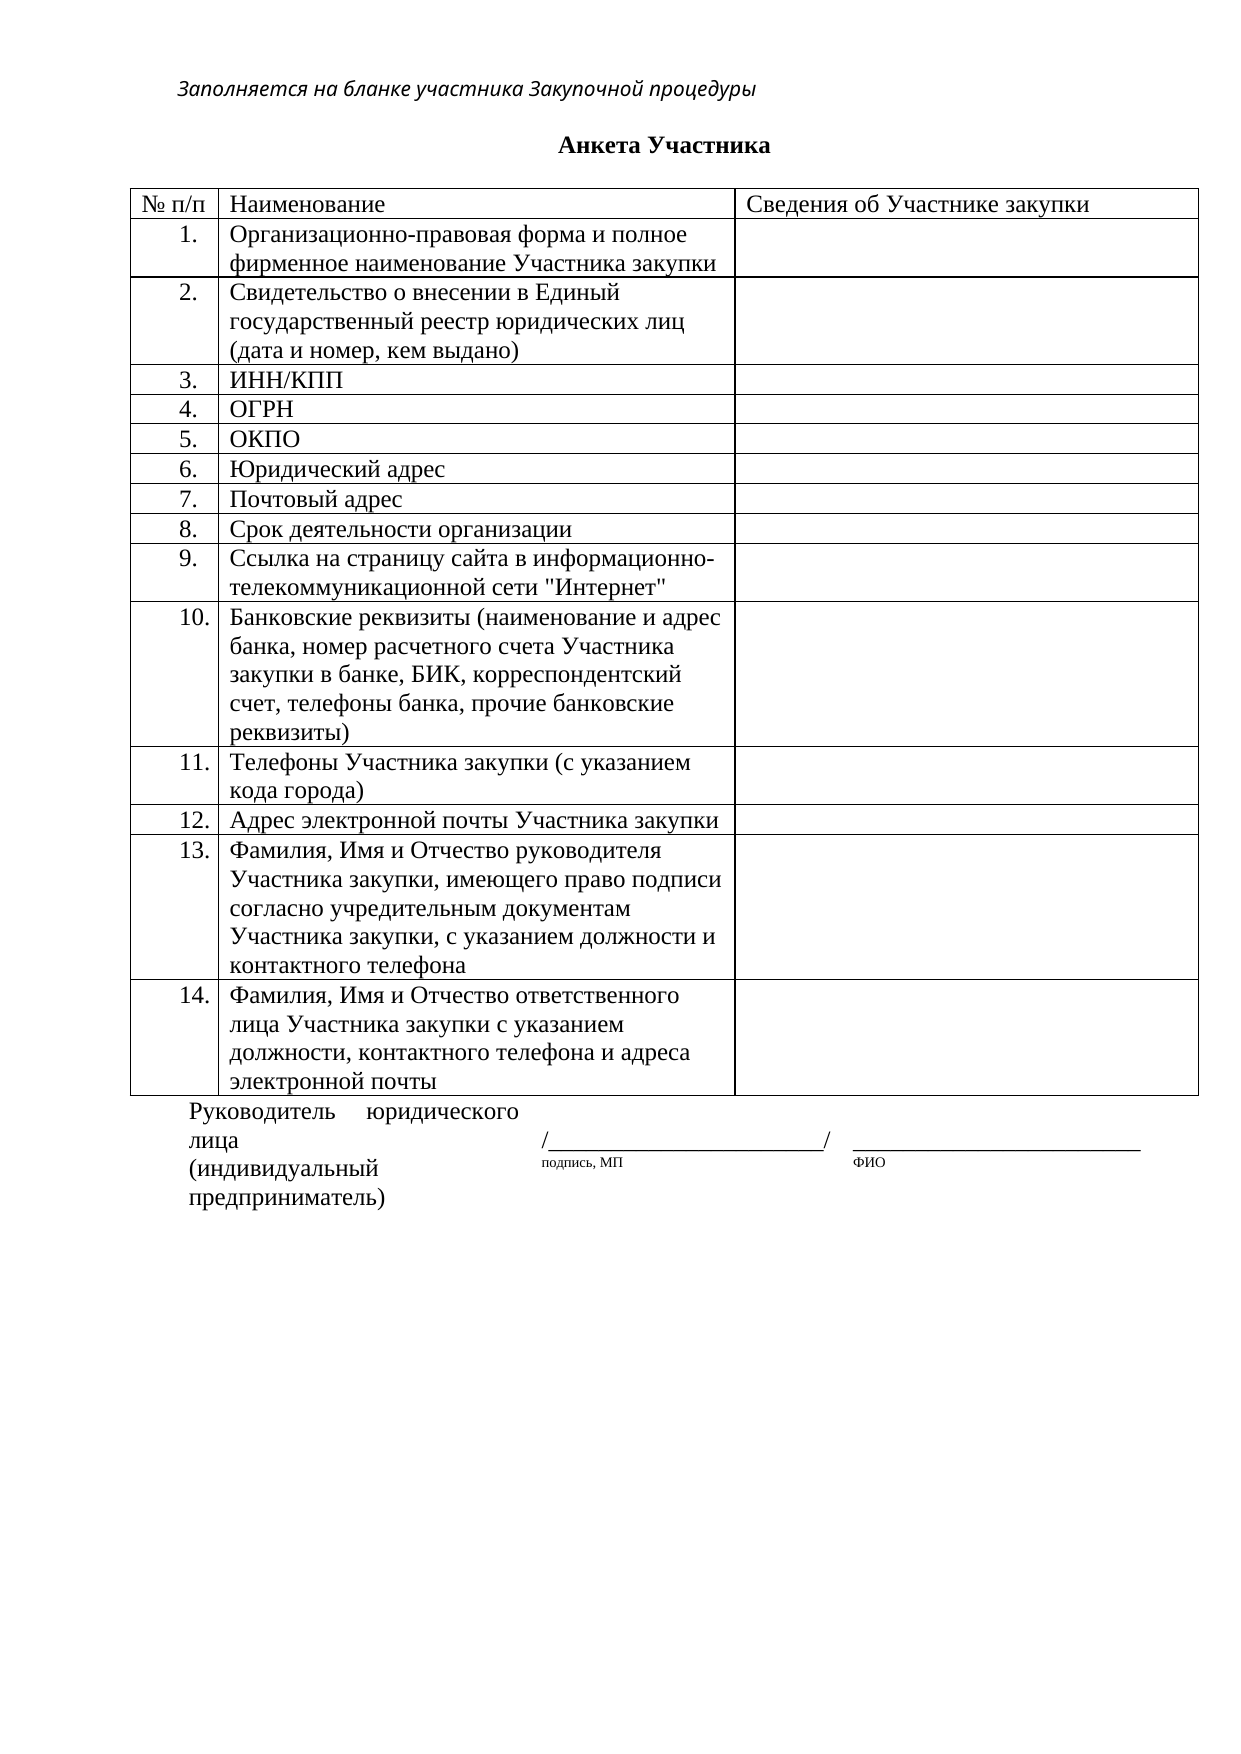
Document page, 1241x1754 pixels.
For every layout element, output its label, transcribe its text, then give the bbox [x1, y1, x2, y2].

table_cell ИНН/КПП [219, 365, 734, 393]
table_cell ОГРН [219, 395, 734, 423]
table_cell [131, 980, 218, 1095]
table_header /______________________/ [530, 1096, 842, 1153]
table_header Сведения об Участнике закупки [736, 189, 1198, 218]
table_header Руководитель юридического лица [177, 1096, 530, 1153]
table_cell [131, 454, 218, 483]
table_cell [736, 514, 1198, 542]
table_cell [736, 544, 1198, 601]
table_cell Срок деятельности организации [219, 514, 734, 542]
table_cell [131, 278, 218, 364]
table_cell [131, 219, 218, 276]
table_cell [736, 395, 1198, 423]
table_cell Юридический адрес [219, 454, 734, 483]
table_cell [131, 544, 218, 601]
table_cell Адрес электронной почты Участника закупки [219, 805, 734, 834]
table_cell [131, 805, 218, 834]
table_cell [131, 514, 218, 542]
table_cell [131, 835, 218, 979]
table_cell [736, 454, 1198, 483]
table_cell ОКПО [219, 424, 734, 453]
table_cell [736, 219, 1198, 276]
table_cell [736, 805, 1198, 834]
table_cell [131, 424, 218, 453]
table_header № п/п [131, 189, 218, 218]
text Анкета Участника [177, 131, 1152, 159]
table_cell [736, 980, 1198, 1095]
table_cell [736, 602, 1198, 746]
table_cell подпись, МП [530, 1154, 842, 1211]
table_cell [131, 365, 218, 393]
table_cell [736, 747, 1198, 804]
table_cell [131, 484, 218, 513]
table_cell Почтовый адрес [219, 484, 734, 513]
table_cell Организационно-правовая форма и полное фирменное наименование Участника закупки [219, 219, 734, 276]
table_cell Фамилия, Имя и Отчество руководителя Участника закупки, имеющего право подписи согласно учредительным документам Участника закупки, с указанием должности и контактного телефона [219, 835, 734, 979]
table_cell [736, 484, 1198, 513]
table_cell Банковские реквизиты (наименование и адрес банка, номер расчетного счета Участника закупки в банке, БИК, корреспондентский счет, телефоны банка, прочие банковские реквизиты) [219, 602, 734, 746]
table_cell Фамилия, Имя и Отчество ответственного лица Участника закупки с указанием должности, контактного телефона и адреса электронной почты [219, 980, 734, 1095]
table_cell [736, 835, 1198, 979]
table_cell Свидетельство о внесении в Единый государственный реестр юридических лиц (дата и номер, кем выдано) [219, 278, 734, 364]
table_cell [131, 747, 218, 804]
table_cell [131, 395, 218, 423]
table_header _______________________ [842, 1096, 1152, 1153]
table_cell [736, 365, 1198, 393]
table_header Наименование [219, 189, 734, 218]
table_cell [131, 602, 218, 746]
table_cell (индивидуальный предприниматель) [177, 1154, 530, 1211]
table_cell Телефоны Участника закупки (с указанием кода города) [219, 747, 734, 804]
table_cell ФИО [842, 1154, 1152, 1211]
table_cell [736, 424, 1198, 453]
table_cell [736, 278, 1198, 364]
table_cell Ссылка на страницу сайта в информационно-телекоммуникационной сети "Интернет" [219, 544, 734, 601]
